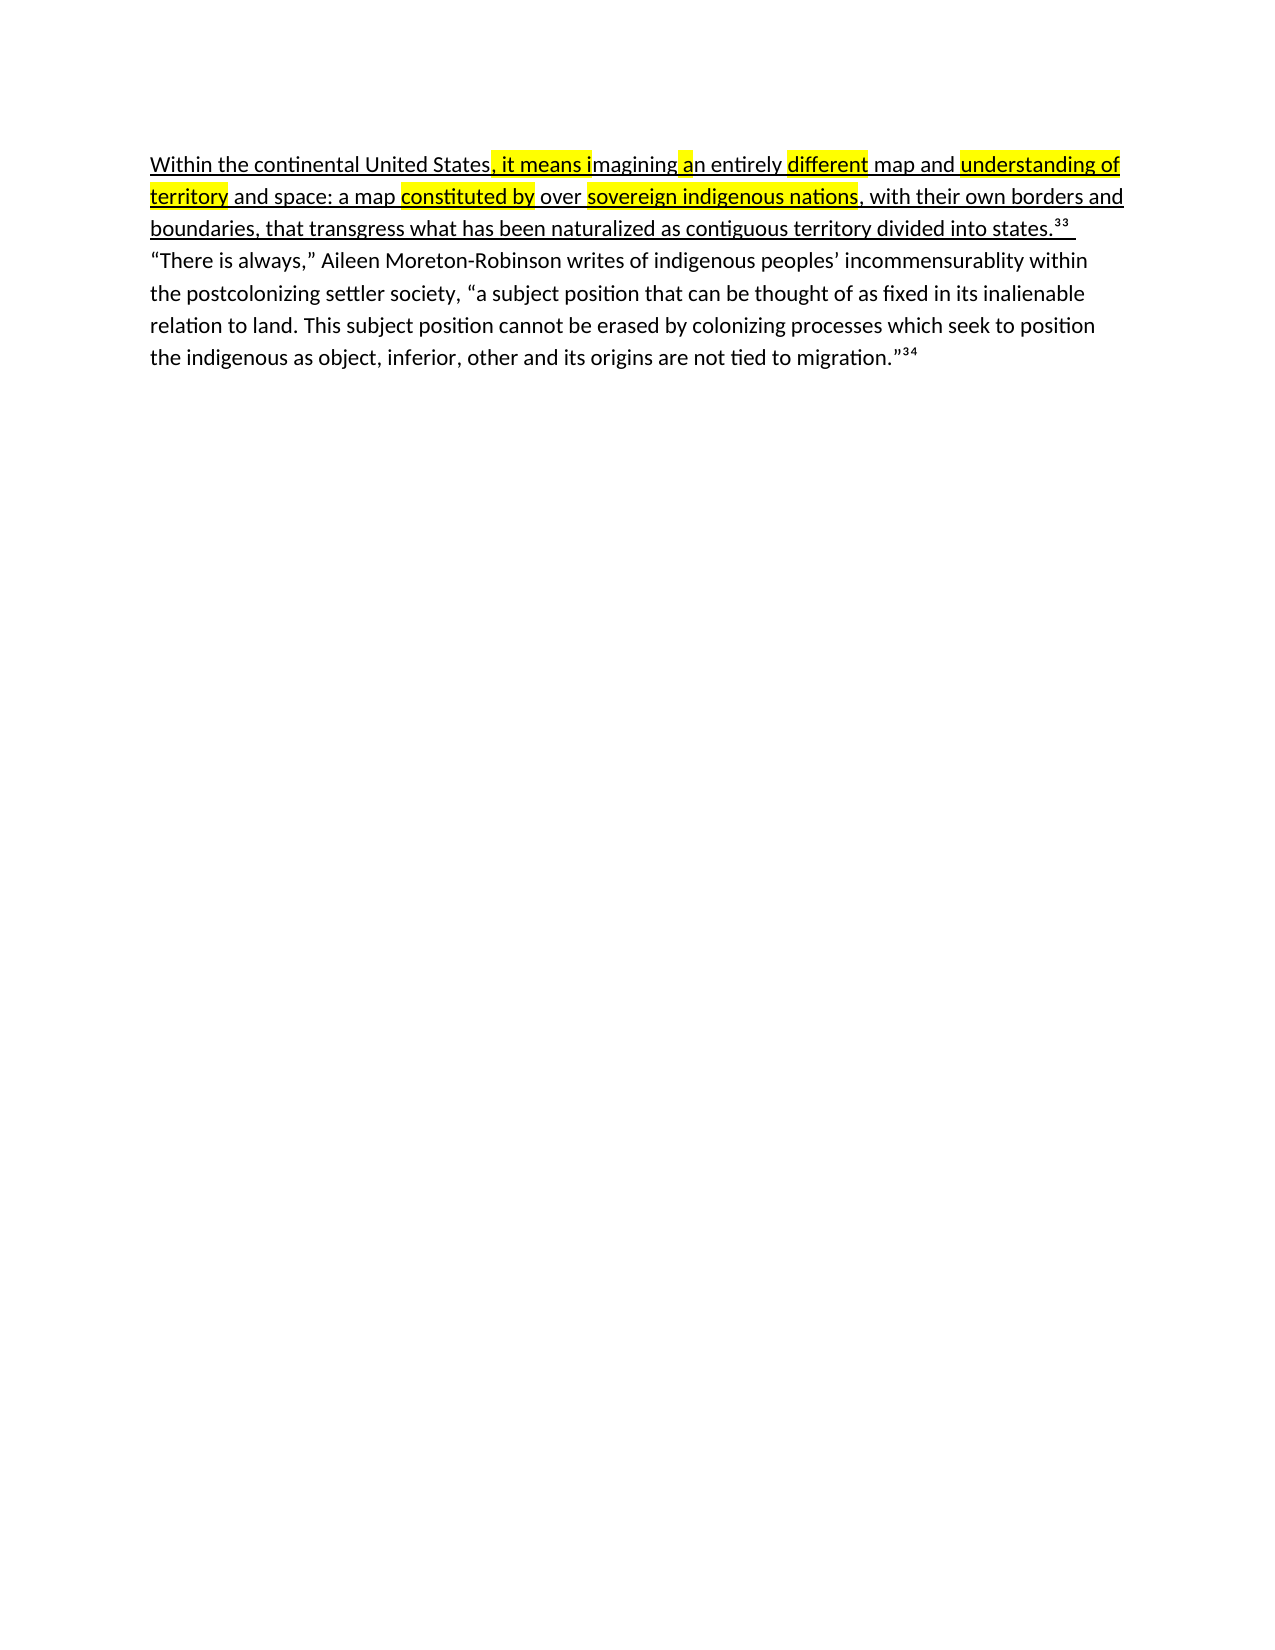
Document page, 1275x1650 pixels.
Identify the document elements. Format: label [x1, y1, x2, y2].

text [150, 150, 1125, 371]
